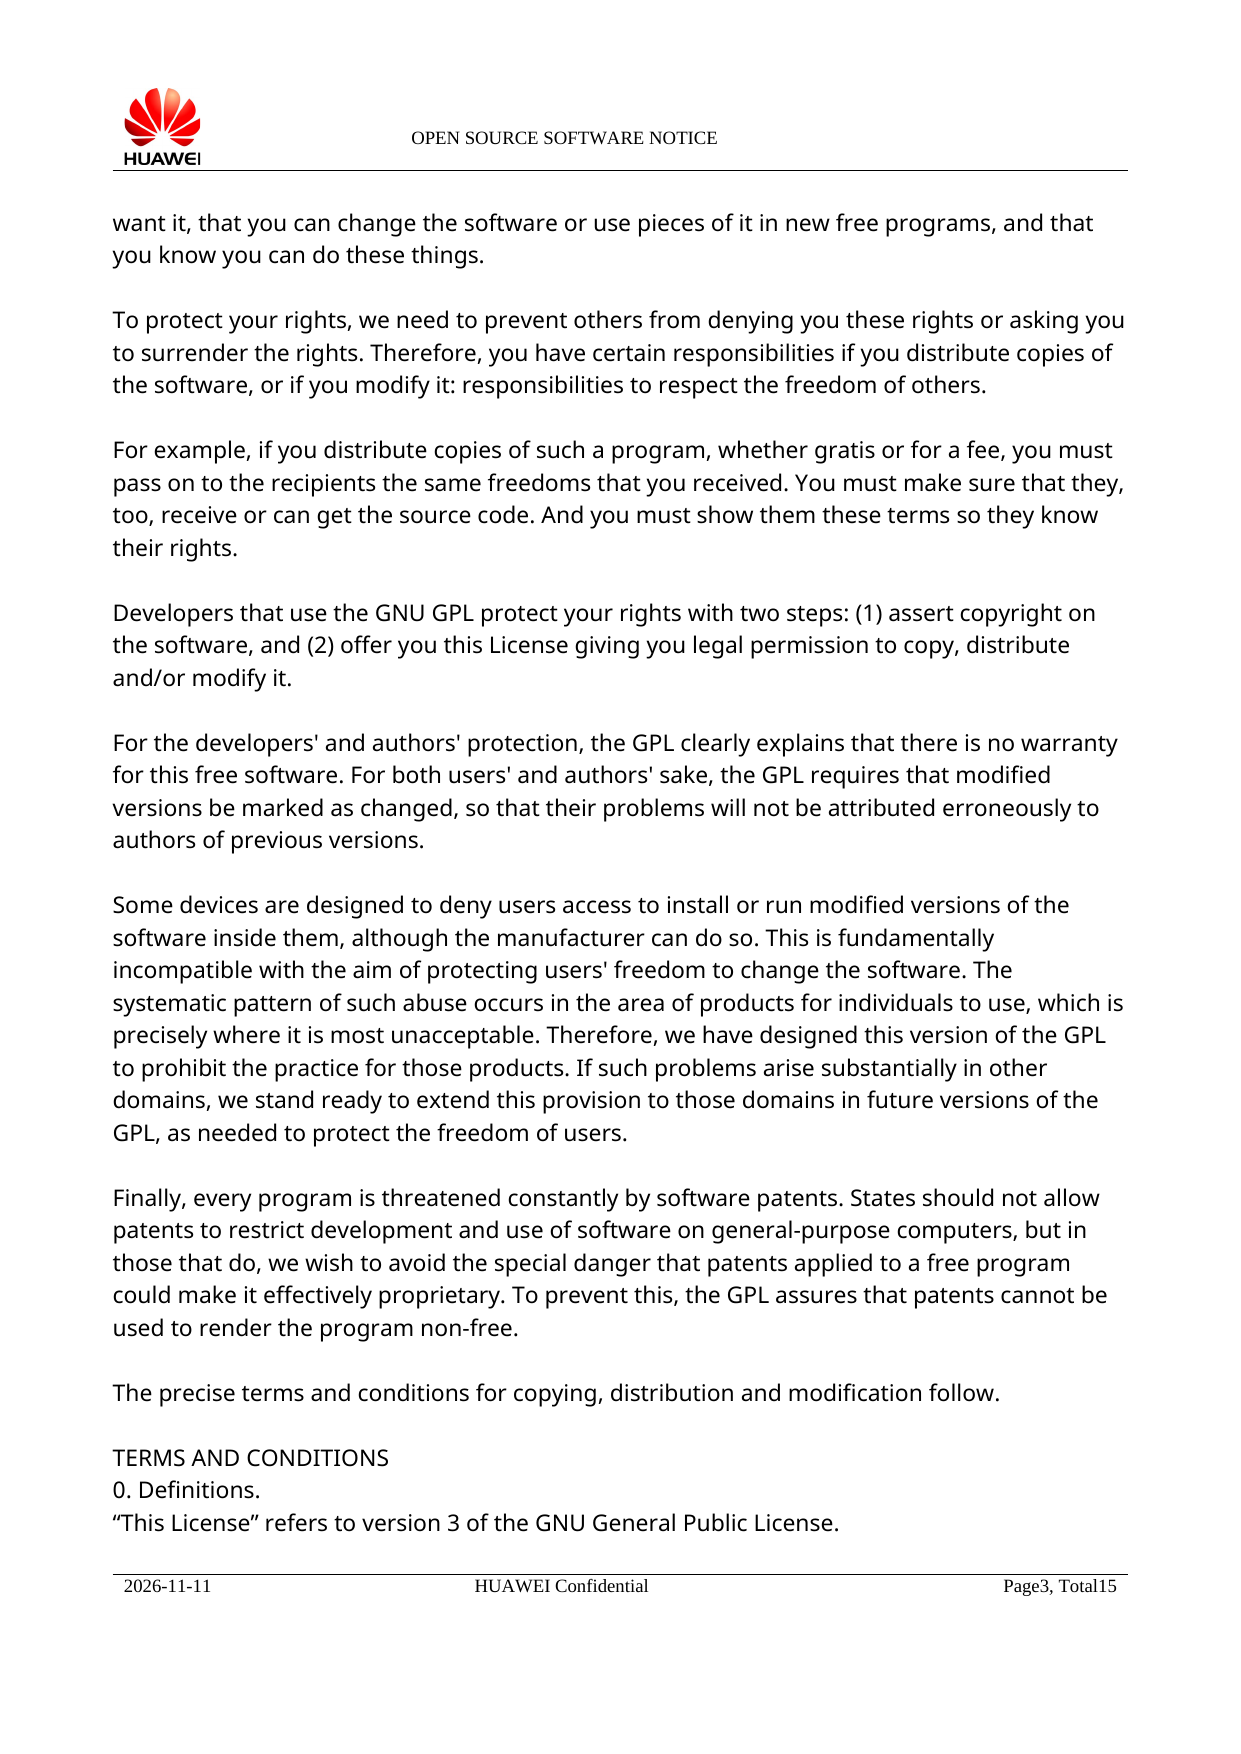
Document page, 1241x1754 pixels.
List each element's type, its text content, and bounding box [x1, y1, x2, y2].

text The precise terms and conditions for copying, distribution and modification follow. [112, 1376, 1128, 1409]
text For the developers' and authors' protection, the GPL clearly explains that there is no warranty for this free software. For both users' and authors' sake, the GPL requires that modified versions be marked as changed, so that their problems will not be attributed erroneously to authors of previous versions. [112, 726, 1128, 856]
text Finally, every program is threatened constantly by software patents. States should not allow patents to restrict development and use of software on general-purpose computers, but in those that do, we wish to avoid the special danger that patents applied to a free program could make it effectively proprietary. To prevent this, the GPL assures that patents cannot be used to render the program non-free. [112, 1181, 1128, 1344]
text To protect your rights, we need to prevent others from denying you these rights or asking you to surrender the rights. Therefore, you have certain responsibilities if you distribute copies of the software, or if you modify it: responsibilities to respect the freedom of others. [112, 304, 1128, 401]
text Developers that use the GNU GPL protect your rights with two steps: (1) assert copyright on the software, and (2) offer you this License giving you legal permission to copy, distribute and/or modify it. [112, 596, 1128, 694]
picture [124, 88, 201, 165]
text “This License” refers to version 3 of the GNU General Public License. [112, 1506, 1128, 1539]
text 0. Definitions. [112, 1474, 1128, 1506]
text Some devices are designed to deny users access to install or run modified versions of the software inside them, although the manufacturer can do so. This is fundamentally incompatible with the aim of protecting users' freedom to change the software. The systematic pattern of such abuse occurs in the area of products for individuals to use, which is precisely where it is most unacceptable. Therefore, we have designed this version of the GPL to prohibit the practice for those products. If such problems arise substantially in other domains, we stand ready to extend this provision to those domains in future versions of the GPL, as needed to protect the freedom of users. [112, 889, 1128, 1149]
text TERMS AND CONDITIONS [112, 1441, 1128, 1474]
text For example, if you distribute copies of such a program, whether gratis or for a fee, you must pass on to the recipients the same freedoms that you received. You must make sure that they, too, receive or can get the source code. And you must show them these terms so they know their rights. [112, 434, 1128, 564]
